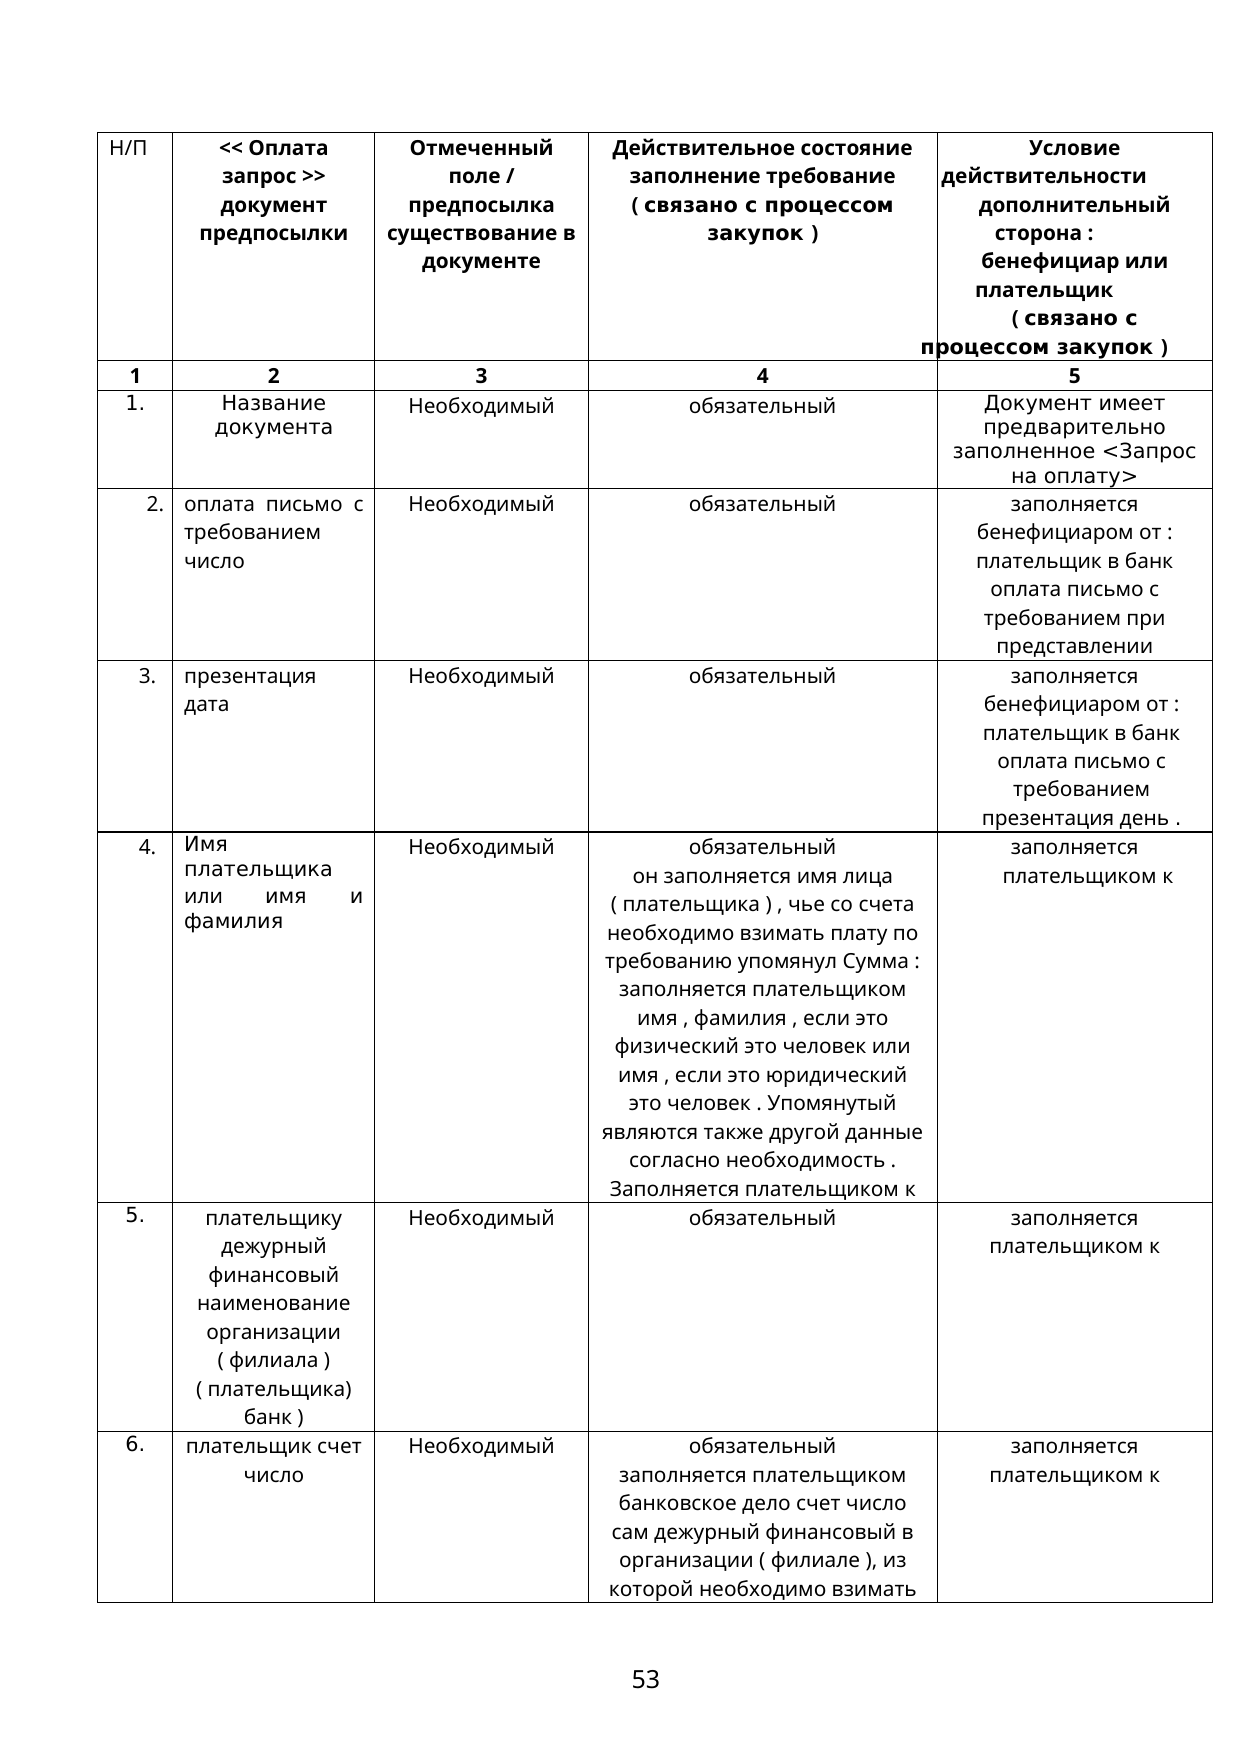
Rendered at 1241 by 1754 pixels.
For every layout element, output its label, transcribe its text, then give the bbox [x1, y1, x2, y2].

table_cell 4 [589, 361, 937, 390]
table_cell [938, 1432, 1212, 1602]
table_cell [98, 489, 172, 660]
table_cell Документ имеет предварительно заполненное <Запрос на оплату> [938, 391, 1212, 488]
table_cell 2 [173, 361, 374, 390]
table_header Отмеченный поле / предпосылка существование в документе [375, 133, 588, 360]
table_cell заполняется плательщиком​ к [938, 1203, 1212, 1431]
table_cell 6. [98, 1432, 172, 1602]
table_cell плательщику дежурный финансовый наименование организации ( филиала ) ( плательщика) банк ) [173, 1203, 374, 1431]
table_cell обязательный [589, 661, 937, 831]
table_cell Имя плательщика или имя и фамилия [173, 833, 374, 1202]
table_cell обязательный [589, 1203, 937, 1431]
table_cell [98, 833, 172, 1202]
table_cell Необходимый [375, 1203, 588, 1431]
table_header << Оплата запрос >> документ предпосылки [173, 133, 374, 360]
table_cell 3 [375, 361, 588, 390]
table_cell [98, 661, 172, 831]
table_cell Название документа [173, 391, 374, 488]
table_cell 1 [98, 361, 172, 390]
table_cell обязательный [589, 391, 937, 488]
table_cell Необходимый [375, 489, 588, 660]
table_cell заполняется бенефициаром​ от : плательщик в банк оплата письмо с требованием при представлении [938, 489, 1212, 660]
table_cell Необходимый [375, 1432, 588, 1602]
table_cell презентация дата [173, 661, 374, 831]
table_cell 1. [98, 391, 172, 488]
table_cell заполняется бенефициаром​ от : плательщик в банк оплата письмо с требованием презентация день . [938, 661, 1212, 831]
table_cell обязательный [589, 489, 937, 660]
table_cell оплата письмо с требованием число [173, 489, 374, 660]
table_header Н/П [98, 133, 172, 360]
table_cell Необходимый [375, 391, 588, 488]
table_cell 5 [938, 361, 1212, 390]
table_cell 5. [98, 1203, 172, 1431]
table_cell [589, 1432, 937, 1602]
table_cell Необходимый [375, 833, 588, 1202]
table_header Условие действительности дополнительный сторона : бенефициар или плательщик ( связано с процессом закупок ) [938, 133, 1212, 360]
table_header Действительное состояние заполнение требование ( связано с процессом закупок ) [589, 133, 937, 360]
table_cell обязательный он заполняется​ имя лица ( плательщика ) , чье со счета необходимо взимать плату по требованию упомянул Сумма : заполняется плательщиком​ имя , фамилия , если это физический это человек или имя , если это юридический это человек . Упомянутый являются также другой данные согласно​ необходимость . Заполняется плательщиком​ к [589, 833, 937, 1202]
table_cell заполняется плательщиком​ к [938, 833, 1212, 1202]
table_cell Необходимый [375, 661, 588, 831]
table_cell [173, 1432, 374, 1602]
